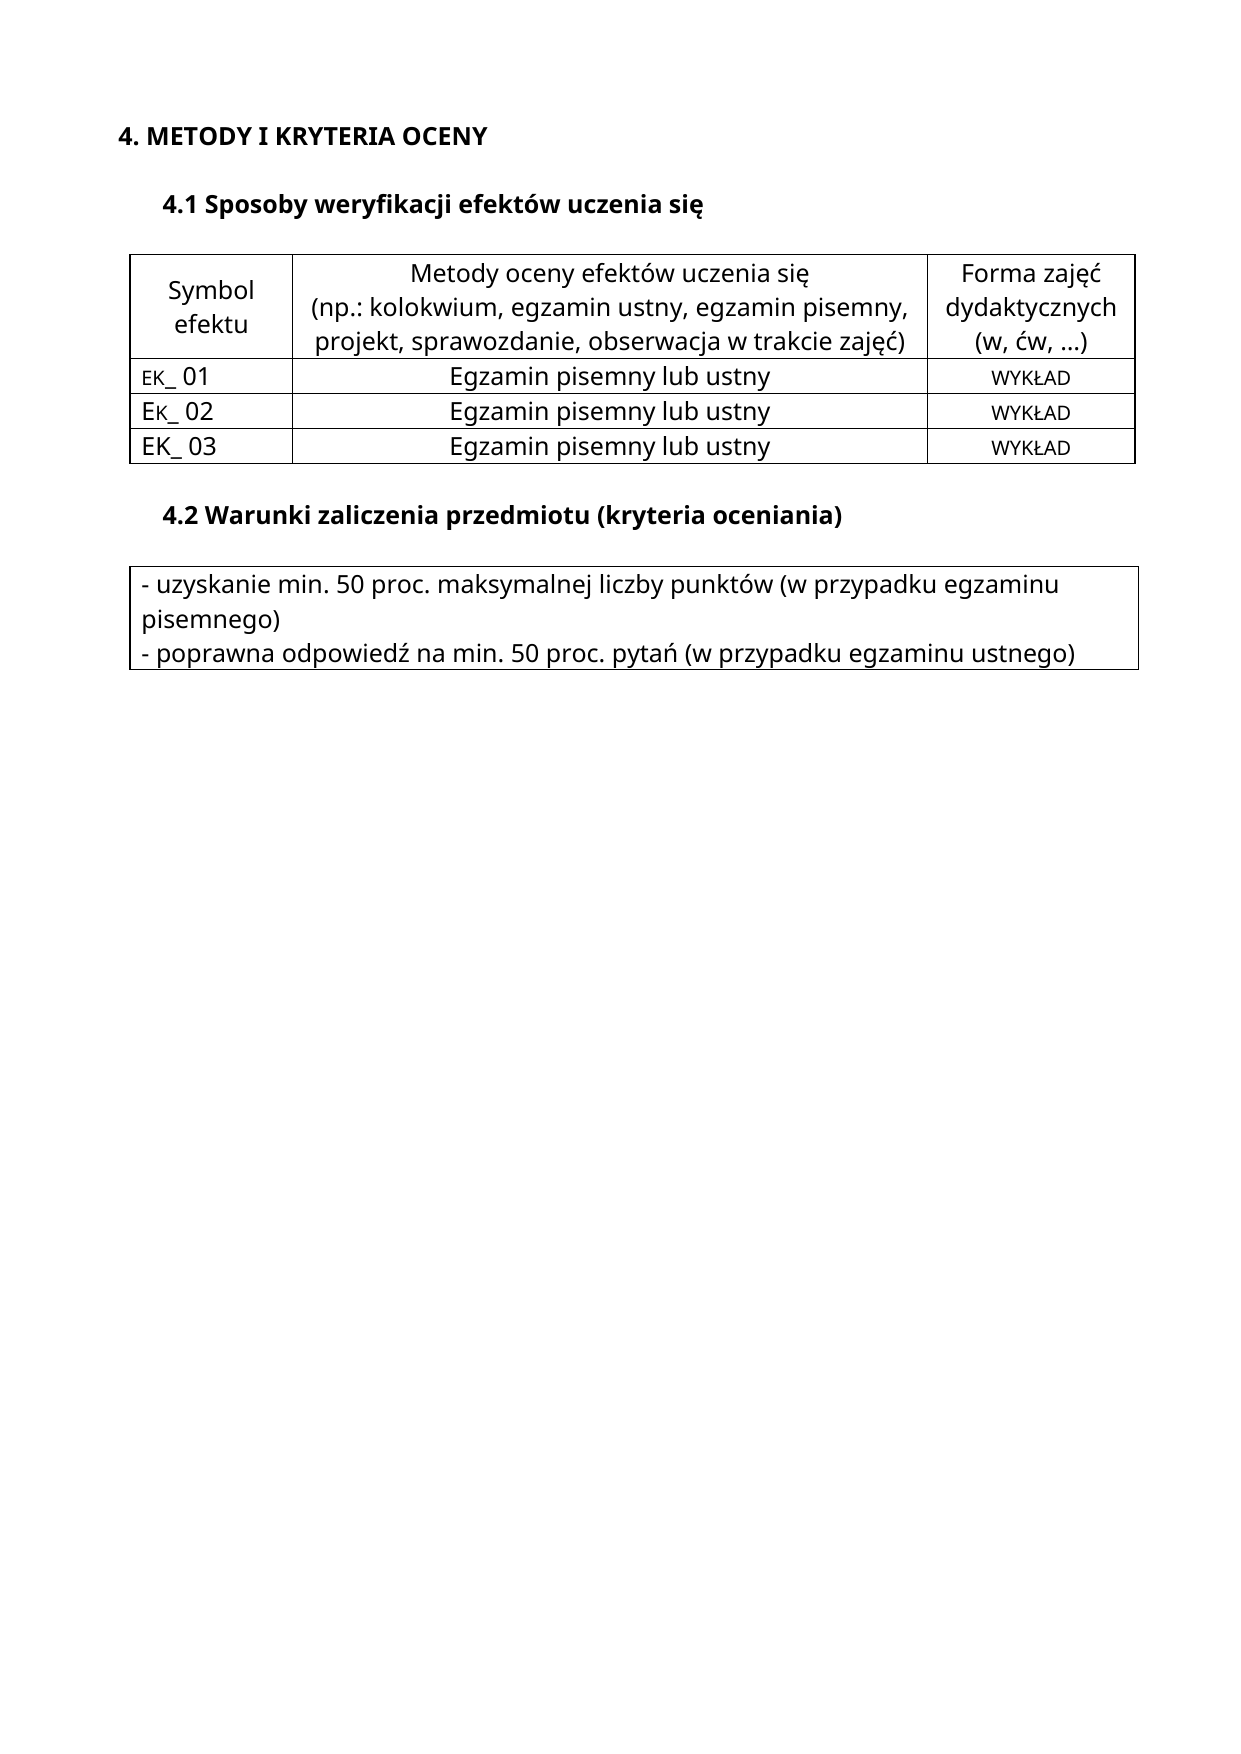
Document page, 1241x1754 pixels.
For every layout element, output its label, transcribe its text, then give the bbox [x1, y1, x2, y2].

text 4.2 Warunki zaliczenia przedmiotu (kryteria oceniania) [162, 498, 1122, 532]
table_header Forma zajęć dydaktycznych (w, ćw, …) [928, 255, 1134, 358]
text 4. METODY I KRYTERIA OCENY [118, 118, 1122, 152]
table_cell ek_ 01 [131, 359, 292, 393]
table_cell wykład [928, 429, 1134, 463]
table_cell EK_ 03 [131, 429, 292, 463]
table_header Symbol efektu [131, 255, 292, 358]
table_cell Egzamin pisemny lub ustny [293, 429, 927, 463]
table_cell wykład [928, 359, 1134, 393]
table_cell Egzamin pisemny lub ustny [293, 394, 927, 428]
table_cell wykład [928, 394, 1134, 428]
text 4.1 Sposoby weryfikacji efektów uczenia się [162, 186, 1122, 220]
table_header Metody oceny efektów uczenia się (np.: kolokwium, egzamin ustny, egzamin pisemny, projekt, sprawozdanie, obserwacja w trakcie zajęć) [293, 255, 927, 358]
table_cell Egzamin pisemny lub ustny [293, 359, 927, 393]
table_cell Ek_ 02 [131, 394, 292, 428]
table_header - uzyskanie min. 50 proc. maksymalnej liczby punktów (w przypadku egzaminu pisemnego) - poprawna odpowiedź na min. 50 proc. pytań (w przypadku egzaminu ustnego) [131, 567, 1138, 669]
